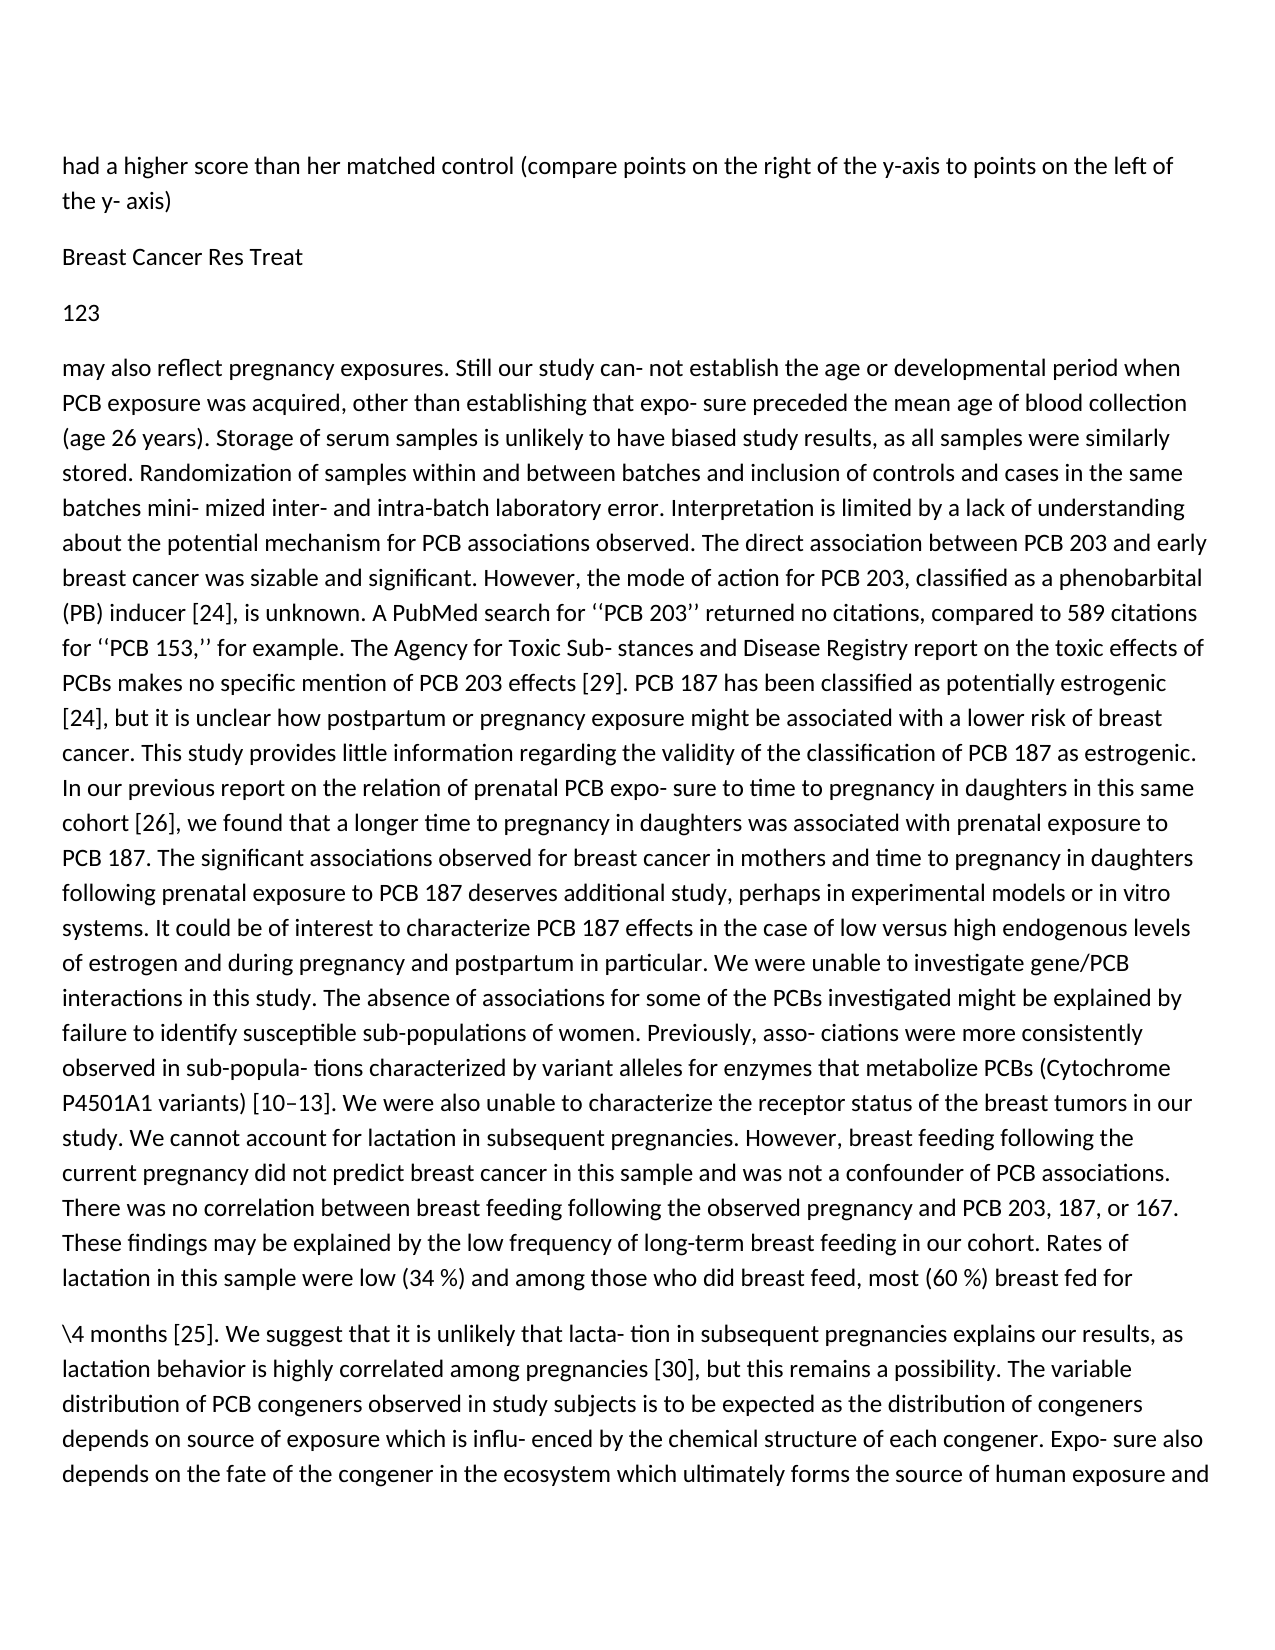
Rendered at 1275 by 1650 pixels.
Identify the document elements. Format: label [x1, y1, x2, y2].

table_cell [62, 150, 1212, 1489]
